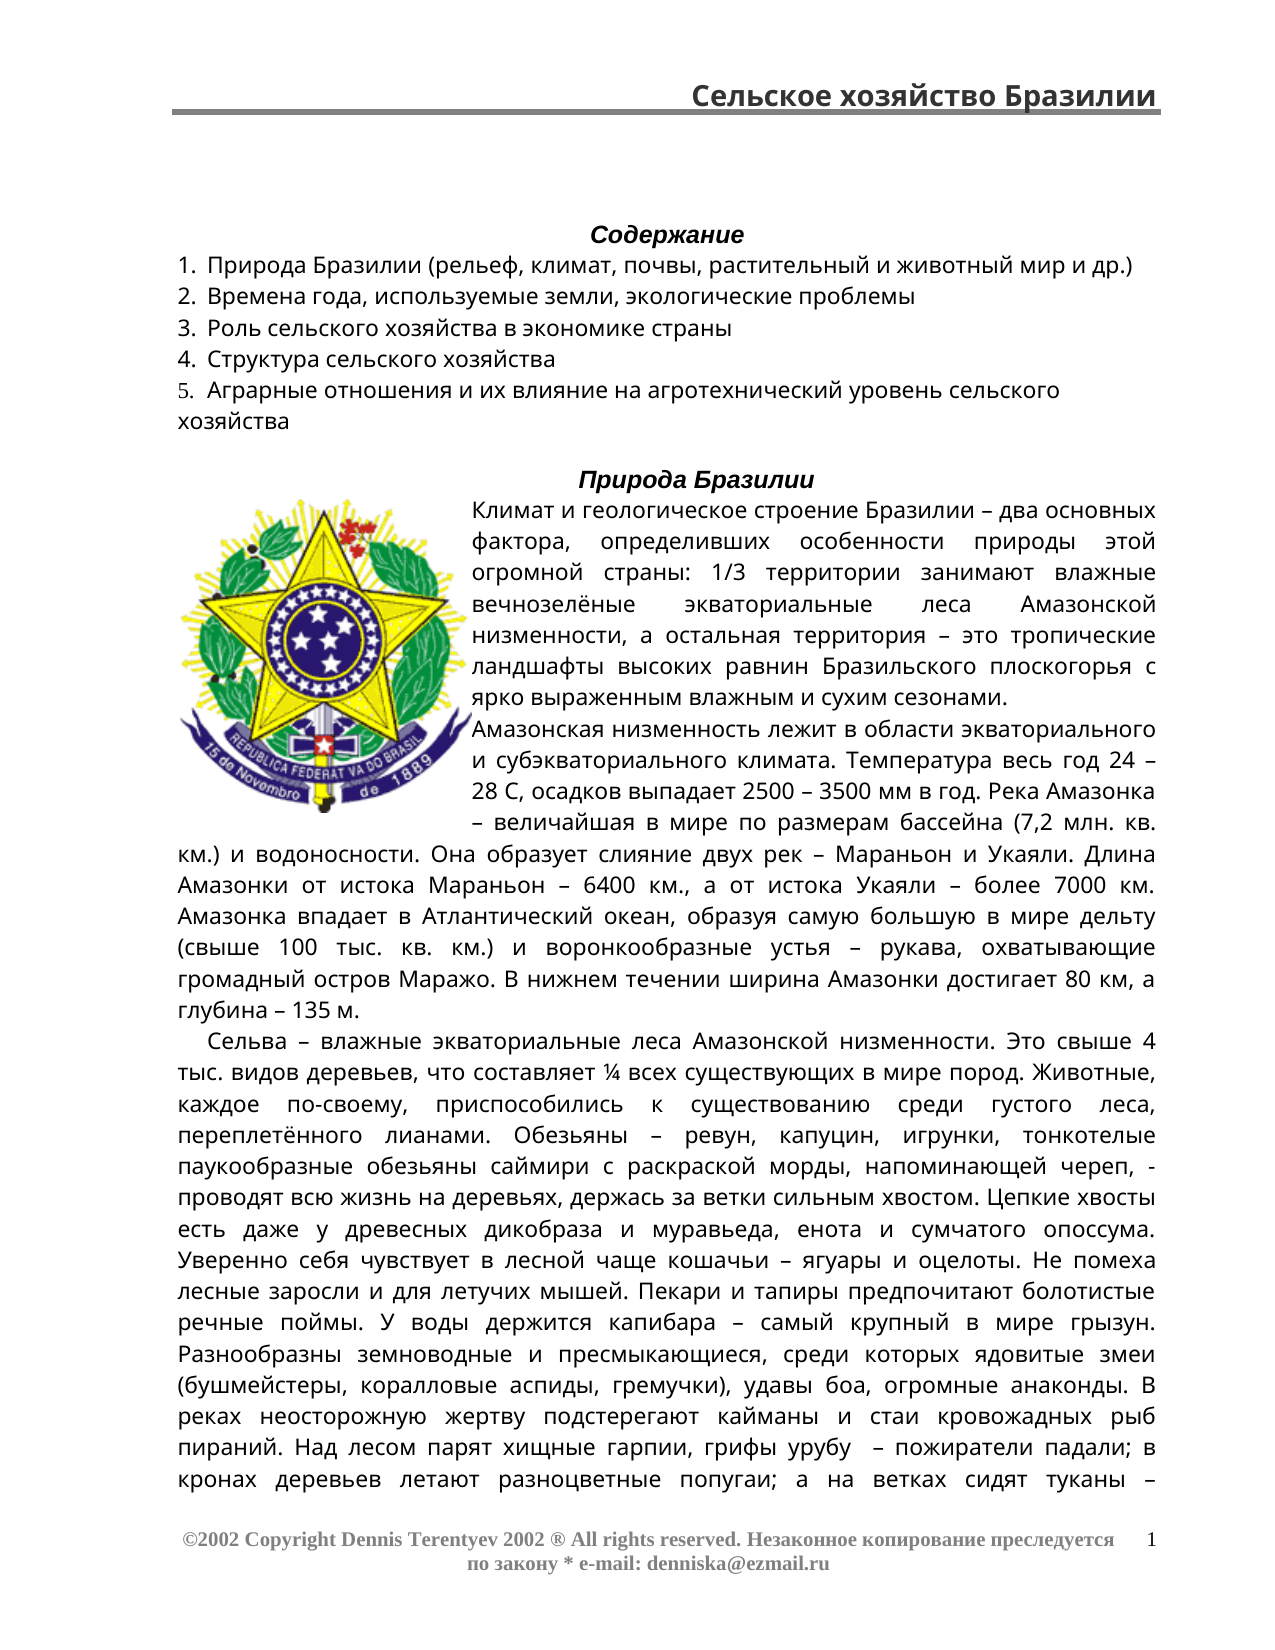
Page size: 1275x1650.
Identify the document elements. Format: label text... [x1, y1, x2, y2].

text Амазонская низменность лежит в области экваториального и субэкваториального климата. Температура весь год 24 – 28 С, осадков выпадает 2500 – 3500 мм в год. Река Амазонка – величайшая в мире по размерам бассейна (7,2 млн. кв. км.) и водоносности. Она образует слияние двух рек – Мараньон и Укаяли. Длина Амазонки от истока Мараньон – 6400 км., а от истока Укаяли – более 7000 км. Амазонка впадает в Атлантический океан, образуя самую большую в мире дельту (свыше 100 тыс. кв. км.) и воронкообразные устья – рукава, охватывающие громадный остров Маражо. В нижнем течении ширина Амазонки достигает 80 км, а глубина – 135 м. [177, 712, 1157, 1025]
subtitle Содержание [177, 220, 1157, 249]
picture [180, 499, 472, 813]
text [177, 1025, 1157, 1494]
list Роль сельского хозяйства в экономике страны [177, 312, 1157, 343]
list Времена года, используемые земли, экологические проблемы [177, 280, 1157, 312]
list Аграрные отношения и их влияние на агротехнический уровень сельского хозяйства [177, 374, 1157, 437]
text Климат и геологическое строение Бразилии – два основных фактора, определивших особенности природы этой огромной страны: 1/3 территории занимают влажные вечнозелёные экваториальные леса Амазонской низменности, а остальная территория – это тропические ландшафты высоких равнин Бразильского плоскогорья с ярко выраженным влажным и сухим сезонами. [177, 494, 1157, 712]
list Природа Бразилии (рельеф, климат, почвы, растительный и животный мир и др.) [177, 249, 1157, 280]
list Структура сельского хозяйства [177, 343, 1157, 374]
text Природа Бразилии [177, 465, 1157, 494]
